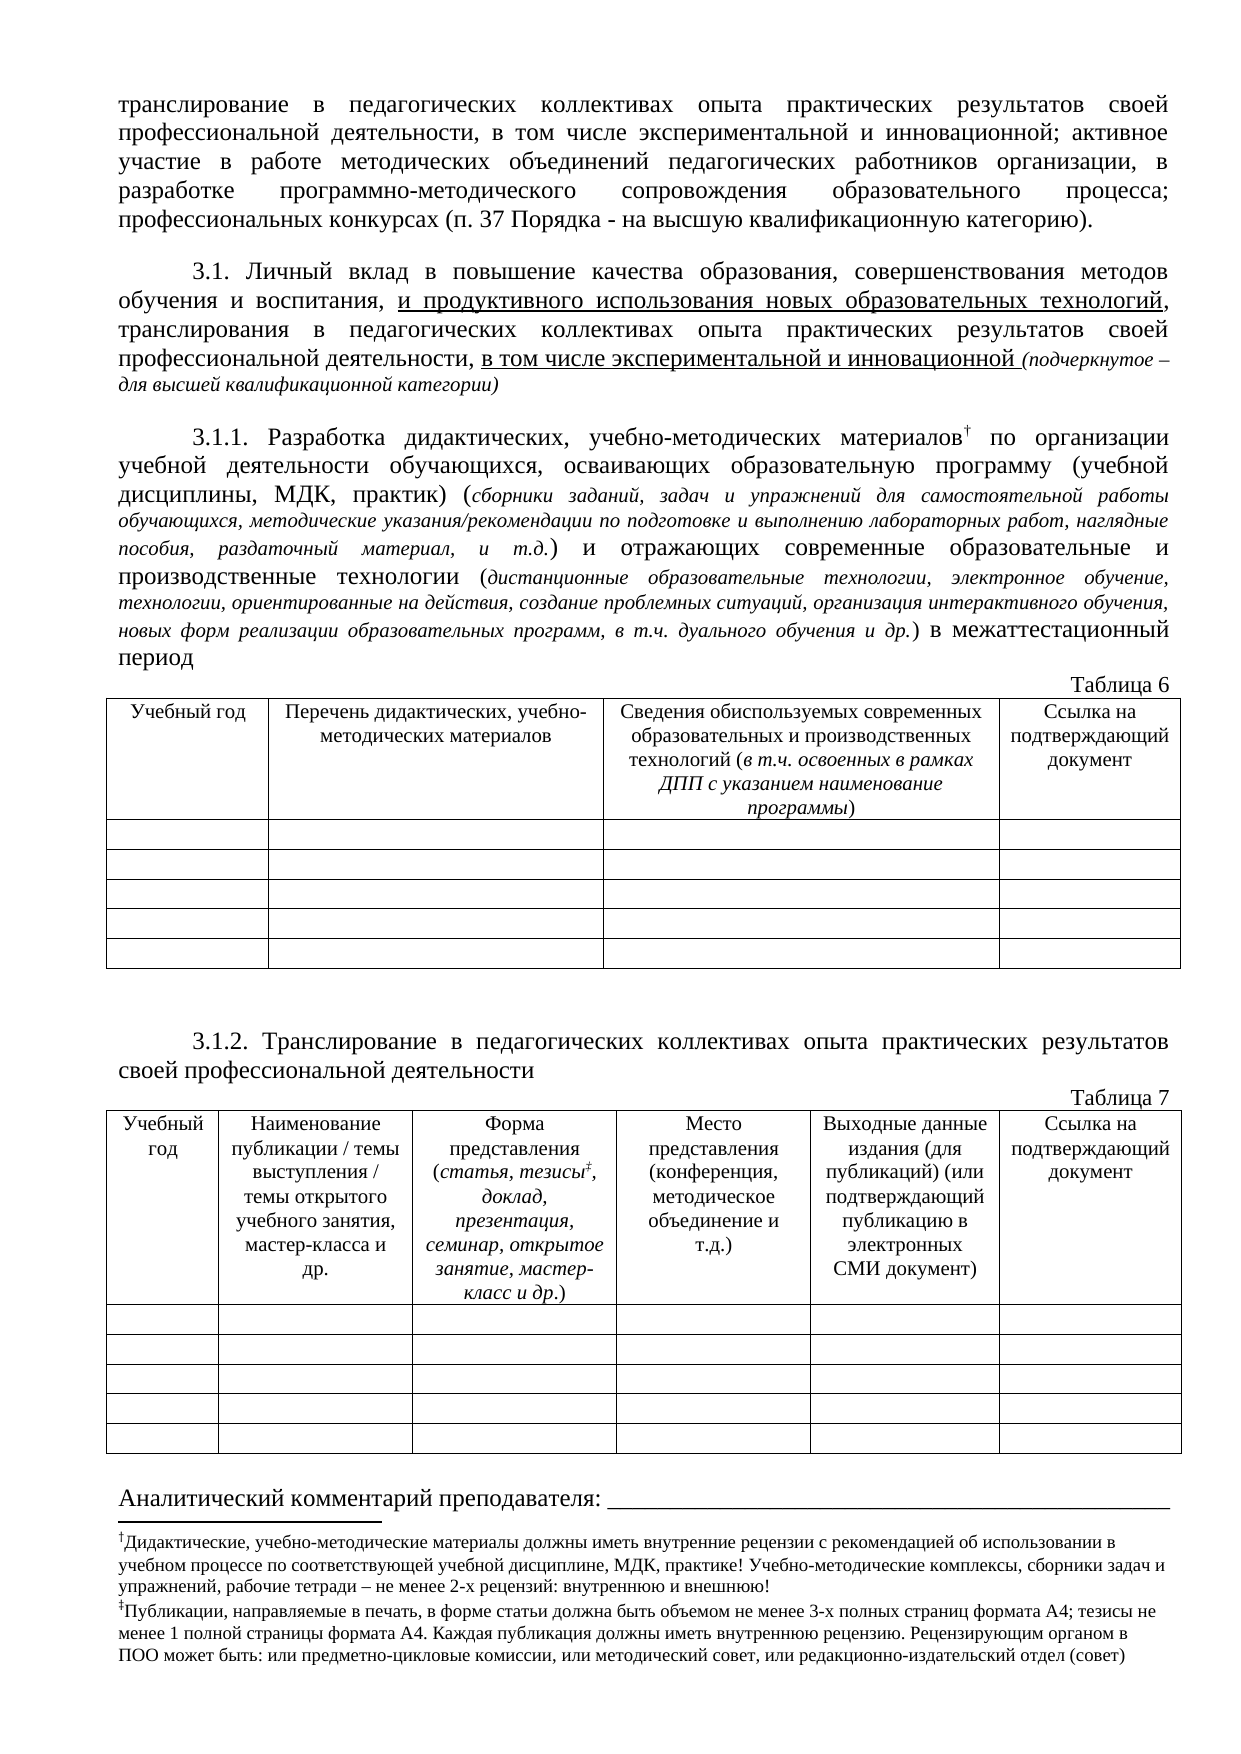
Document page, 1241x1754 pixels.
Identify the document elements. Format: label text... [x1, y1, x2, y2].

table_cell [811, 1335, 999, 1363]
table_cell [1000, 1424, 1181, 1453]
table_header Ссылка на подтверждающий документ [1000, 1111, 1181, 1304]
table_cell [1000, 880, 1180, 908]
table_cell [219, 1424, 412, 1453]
table_header Форма представления (статья, тезисы, доклад, презентация, семинар, открытое занятие, мастер-класс и др.) [413, 1111, 616, 1304]
table_cell [269, 909, 603, 938]
table_cell [1000, 1394, 1181, 1423]
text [118, 89, 1169, 232]
text Таблица 6 [118, 671, 1169, 698]
table_cell [219, 1365, 412, 1393]
table_cell [1000, 939, 1180, 968]
table_cell [604, 880, 999, 908]
table_cell [269, 850, 603, 878]
table_cell [107, 880, 268, 908]
text 3.1.2. Транслирование в педагогических коллективах опыта практических результатов своей профессиональной деятельности [118, 1026, 1169, 1084]
text 3.1. Личный вклад в повышение качества образования, совершенствования методов обучения и воспитания, и продуктивного использования новых образовательных технологий, транслирования в педагогических коллективах опыта практических результатов своей профессиональной деятельности, в том числе экспериментальной и инновационной (подчеркнутое – для высшей квалификационной категории) [118, 256, 1169, 396]
table_cell [1000, 909, 1180, 938]
table_cell [604, 909, 999, 938]
table_header Ссылка на подтверждающий документ [1000, 699, 1180, 819]
table_cell [604, 939, 999, 968]
table_cell [107, 1335, 218, 1363]
table_cell [107, 909, 268, 938]
table_header Перечень дидактических, учебно-методических материалов [269, 699, 603, 819]
table_cell [1000, 850, 1180, 878]
table_cell [107, 939, 268, 968]
table_cell [413, 1365, 616, 1393]
table_cell [604, 850, 999, 878]
table_cell [617, 1365, 810, 1393]
table_cell [811, 1365, 999, 1393]
table_cell [107, 1365, 218, 1393]
table_cell [269, 820, 603, 849]
table_header Наименование публикации / темы выступления / темы открытого учебного занятия, мастер-класса и др. [219, 1111, 412, 1304]
table_cell [413, 1335, 616, 1363]
table_cell [1000, 820, 1180, 849]
table_cell [219, 1394, 412, 1423]
table_cell [413, 1424, 616, 1453]
table_cell [617, 1394, 810, 1423]
table_header Сведения обиспользуемых современных образовательных и производственных технологий (в т.ч. освоенных в рамках ДПП с указанием наименование программы) [604, 699, 999, 819]
table_cell [107, 850, 268, 878]
table_cell [617, 1305, 810, 1334]
table_cell [811, 1305, 999, 1334]
table_cell [413, 1305, 616, 1334]
table_cell [617, 1335, 810, 1363]
text Таблица 7 [118, 1084, 1169, 1110]
table_cell [617, 1424, 810, 1453]
table_cell [107, 1424, 218, 1453]
table_cell [1000, 1335, 1181, 1363]
table_cell [811, 1394, 999, 1423]
table_cell [219, 1335, 412, 1363]
table_header Выходные данные издания (для публикаций) (или подтверждающий публикацию в электронных СМИ документ) [811, 1111, 999, 1304]
text 3.1.1. Разработка дидактических, учебно-методических материалов по организации учебной деятельности обучающихся, осваивающих образовательную программу (учебной дисциплины, МДК, практик) (сборники заданий, задач и упражнений для самостоятельной работы обучающихся, методические указания/рекомендации по подготовке и выполнению лабораторных работ, наглядные пособия, раздаточный материал, и т.д.) и отражающих современные образовательные и производственные технологии (дистанционные образовательные технологии, электронное обучение, технологии, ориентированные на действия, создание проблемных ситуаций, организация интерактивного обучения, новых форм реализации образовательных программ, в т.ч. дуального обучения и др.) в межаттестационный период [118, 422, 1169, 671]
text Аналитический комментарий преподавателя: _____________________________________________ [118, 1483, 1181, 1511]
table_cell [107, 1394, 218, 1423]
table_cell [1000, 1365, 1181, 1393]
table_header Место представления (конференция, методическое объединение и т.д.) [617, 1111, 810, 1304]
table_cell [107, 820, 268, 849]
table_cell [269, 939, 603, 968]
table_cell [413, 1394, 616, 1423]
table_cell [1000, 1305, 1181, 1334]
table_cell [107, 1305, 218, 1334]
table_header Учебный год [107, 699, 268, 819]
table_cell [219, 1305, 412, 1334]
table_cell [604, 820, 999, 849]
table_cell [269, 880, 603, 908]
table_header Учебный год [107, 1111, 218, 1304]
table_cell [811, 1424, 999, 1453]
